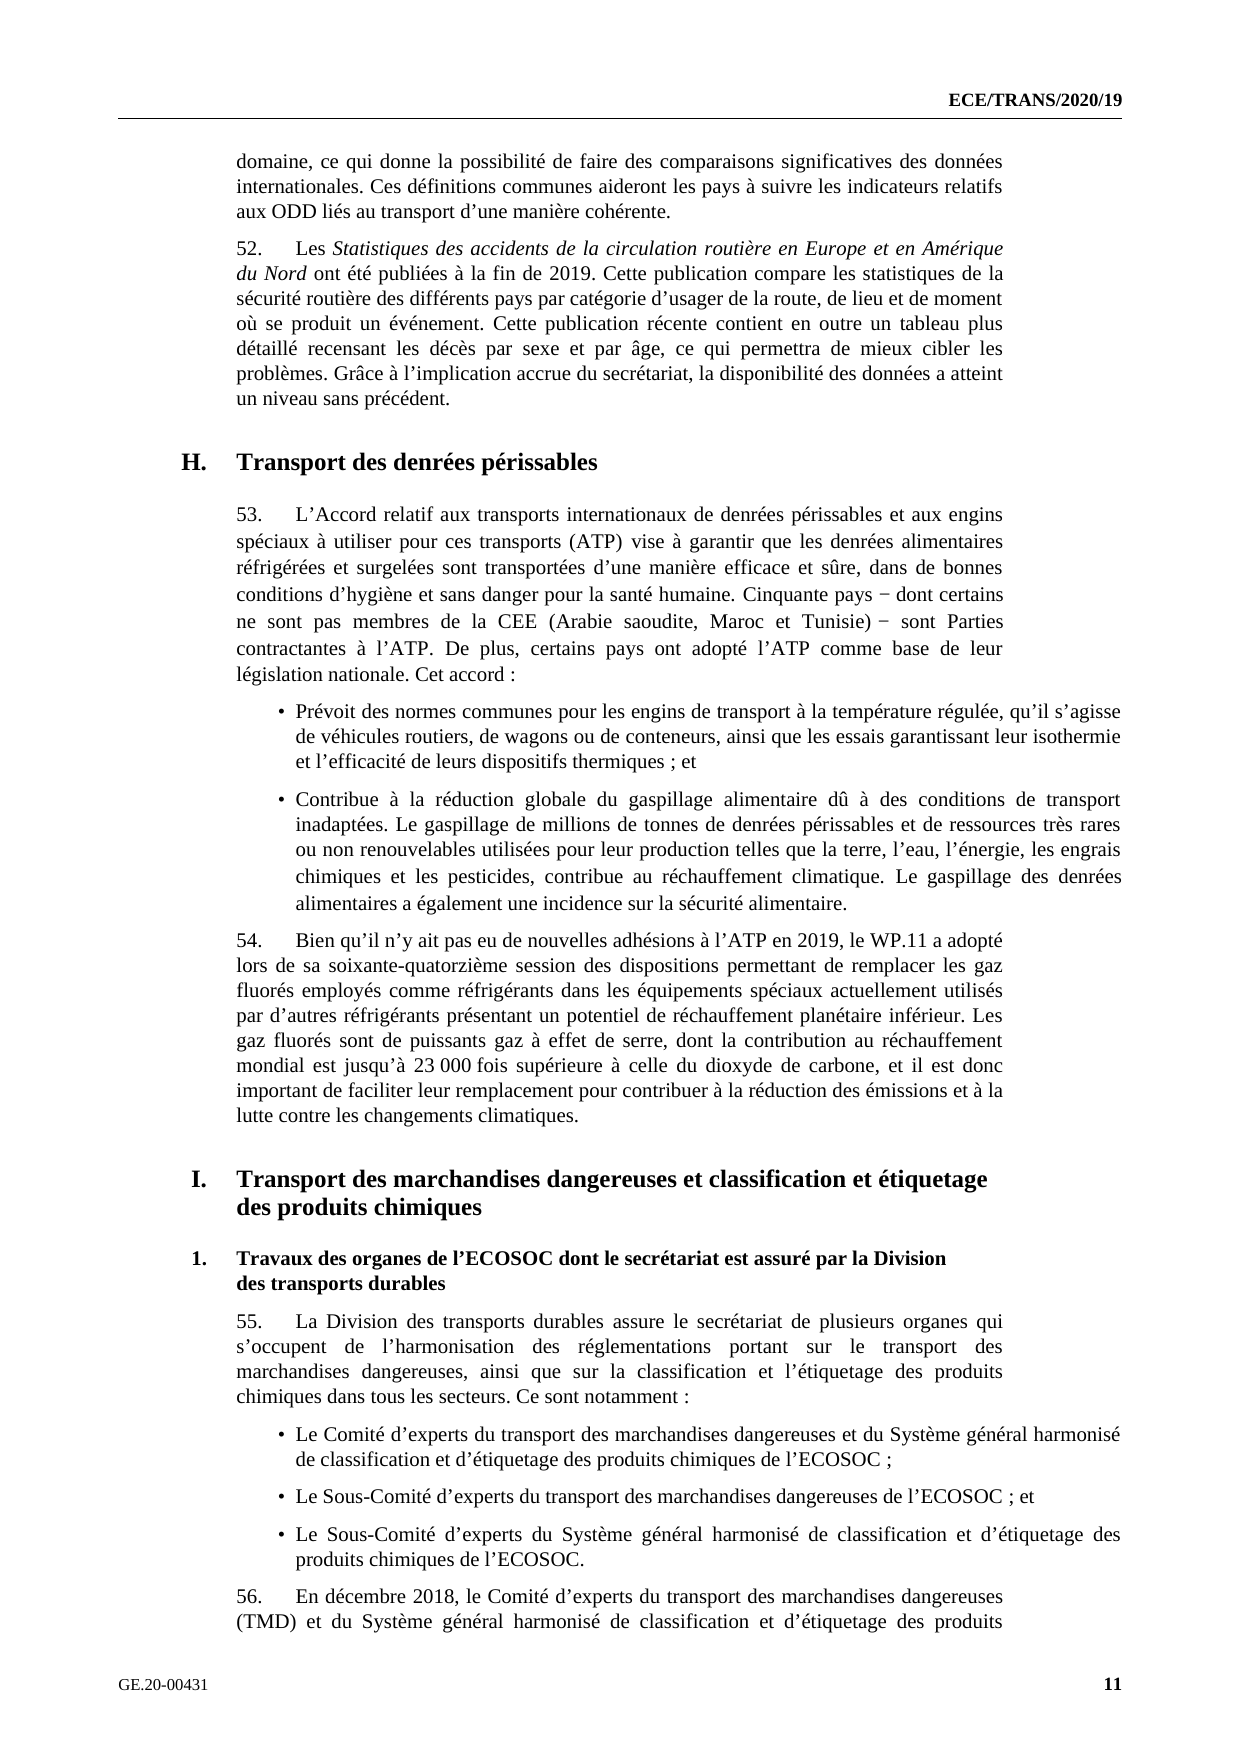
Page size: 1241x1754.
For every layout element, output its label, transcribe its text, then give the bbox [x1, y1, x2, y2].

text 1. Travaux des organes de l’ECOSOC dont le secrétariat est assuré par la Division des transports durables [118, 1246, 1004, 1296]
text H. Transport des denrées périssables [118, 448, 1004, 476]
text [236, 148, 1004, 223]
text 55. La Division des transports durables assure le secrétariat de plusieurs organes qui s’occupent de l’harmonisation des réglementations portant sur le transport des marchandises dangereuses, ainsi que sur la classification et l’étiquetage des produits chimiques dans tous les secteurs. Ce sont notamment : [236, 1308, 1004, 1408]
text Le Comité d’experts du transport des marchandises dangereuses et du Système général harmonisé de classification et d’étiquetage des produits chimiques de l’ECOSOC ; [278, 1421, 1122, 1471]
text Le Sous-Comité d’experts du Système général harmonisé de classification et d’étiquetage des produits chimiques de l’ECOSOC. [278, 1521, 1122, 1571]
text Contribue à la réduction globale du gaspillage alimentaire dû à des conditions de transport inadaptées. Le gaspillage de millions de tonnes de denrées périssables et de ressources très rares ou non renouvelables utilisées pour leur production telles que la terre, l’eau, l’énergie, les engrais chimiques et les pesticides, contribue au réchauffement climatique. Le gaspillage des denrées alimentaires a également une incidence sur la sécurité alimentaire. [278, 786, 1122, 914]
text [236, 1583, 1004, 1633]
text 54. Bien qu’il n’y ait pas eu de nouvelles adhésions à l’ATP en 2019, le WP.11 a adopté lors de sa soixante-quatorzième session des dispositions permettant de remplacer les gaz fluorés employés comme réfrigérants dans les équipements spéciaux actuellement utilisés par d’autres réfrigérants présentant un potentiel de réchauffement planétaire inférieur. Les gaz fluorés sont de puissants gaz à effet de serre, dont la contribution au réchauffement mondial est jusqu’à 23 000 fois supérieure à celle du dioxyde de carbone, et il est donc important de faciliter leur remplacement pour contribuer à la réduction des émissions et à la lutte contre les changements climatiques. [236, 927, 1004, 1127]
text I. Transport des marchandises dangereuses et classification et étiquetage des produits chimiques [118, 1164, 1004, 1221]
text 52. Les Statistiques des accidents de la circulation routière en Europe et en Amérique du Nord ont été publiées à la fin de 2019. Cette publication compare les statistiques de la sécurité routière des différents pays par catégorie d’usager de la route, de lieu et de moment où se produit un événement. Cette publication récente contient en outre un tableau plus détaillé recensant les décès par sexe et par âge, ce qui permettra de mieux cibler les problèmes. Grâce à l’implication accrue du secrétariat, la disponibilité des données a atteint un niveau sans précédent. [236, 235, 1004, 410]
text Le Sous-Comité d’experts du transport des marchandises dangereuses de l’ECOSOC ; et [278, 1483, 1122, 1508]
text Prévoit des normes communes pour les engins de transport à la température régulée, qu’il s’agisse de véhicules routiers, de wagons ou de conteneurs, ainsi que les essais garantissant leur isothermie et l’efficacité de leurs dispositifs thermiques ; et [278, 698, 1122, 773]
text 53. L’Accord relatif aux transports internationaux de denrées périssables et aux engins spéciaux à utiliser pour ces transports (ATP) vise à garantir que les denrées alimentaires réfrigérées et surgelées sont transportées d’une manière efficace et sûre, dans de bonnes conditions d’hygiène et sans danger pour la santé humaine. Cinquante pays − dont certains ne sont pas membres de la CEE (Arabie saoudite, Maroc et Tunisie) − sont Parties contractantes à l’ATP. De plus, certains pays ont adopté l’ATP comme base de leur législation nationale. Cet accord : [236, 501, 1004, 686]
